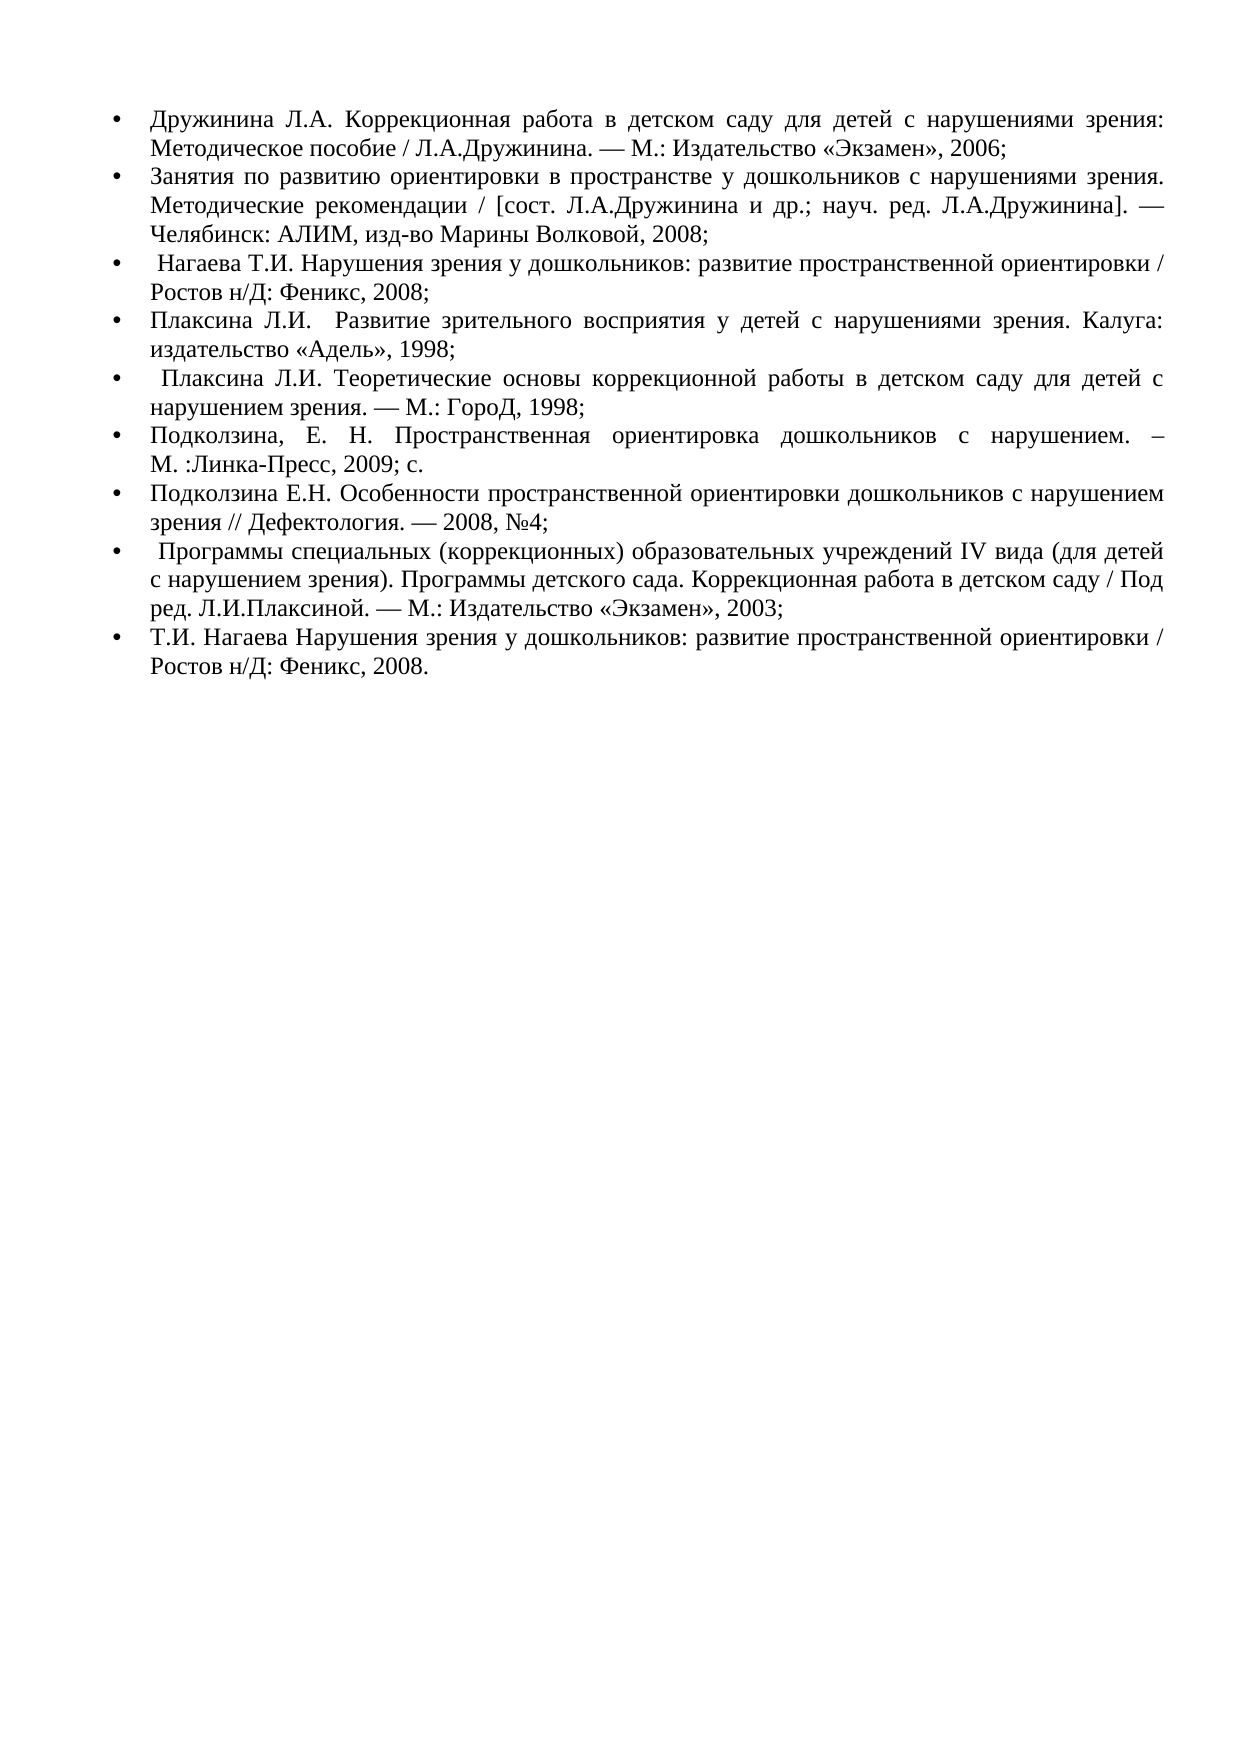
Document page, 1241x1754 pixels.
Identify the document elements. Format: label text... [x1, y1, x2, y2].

list Занятия по развитию ориентировки в пространстве у дошкольников с нарушениями зрения. Методические рекомендации / [сост. Л.А.Дружинина и др.; науч. ред. Л.А.Дружинина]. — Челябинск: АЛИМ, изд-во Марины Волковой, 2008; [112, 161, 1165, 248]
list Дружинина Л.А. Коррекционная работа в детском саду для детей с нарушениями зрения: Методическое пособие / Л.А.Дружинина. — М.: Издательство «Экзамен», 2006; [112, 104, 1165, 161]
list Программы специальных (коррекционных) образовательных учреждений IV вида (для детей с нарушением зрения). Программы детского сада. Коррекционная работа в детском саду / Под ред. Л.И.Плаксиной. — М.: Издательство «Экзамен», 2003; [112, 536, 1165, 622]
list Плаксина Л.И. Теоретические основы коррекционной работы в детском саду для детей с нарушением зрения. — М.: ГороД, 1998; [112, 363, 1165, 421]
list Нагаева Т.И. Нарушения зрения у дошкольников: развитие пространственной ориентировки / Ростов н/Д: Феникс, 2008; [112, 248, 1165, 305]
list Подколзина Е.Н. Особенности пространственной ориентировки дошкольников с нарушением зрения // Дефектология. — 2008, №4; [112, 478, 1165, 536]
list Т.И. Нагаева Нарушения зрения у дошкольников: развитие пространственной ориентировки / Ростов н/Д: Феникс, 2008. [112, 622, 1165, 680]
list Плаксина Л.И. Развитие зрительного восприятия у детей с нарушениями зрения. Калуга: издательство «Адель», 1998; [112, 305, 1165, 363]
list Подколзина, Е. Н. Пространственная ориентировка дошкольников с нарушением. – М. :Линка-Пресс, 2009; с. [112, 421, 1165, 478]
